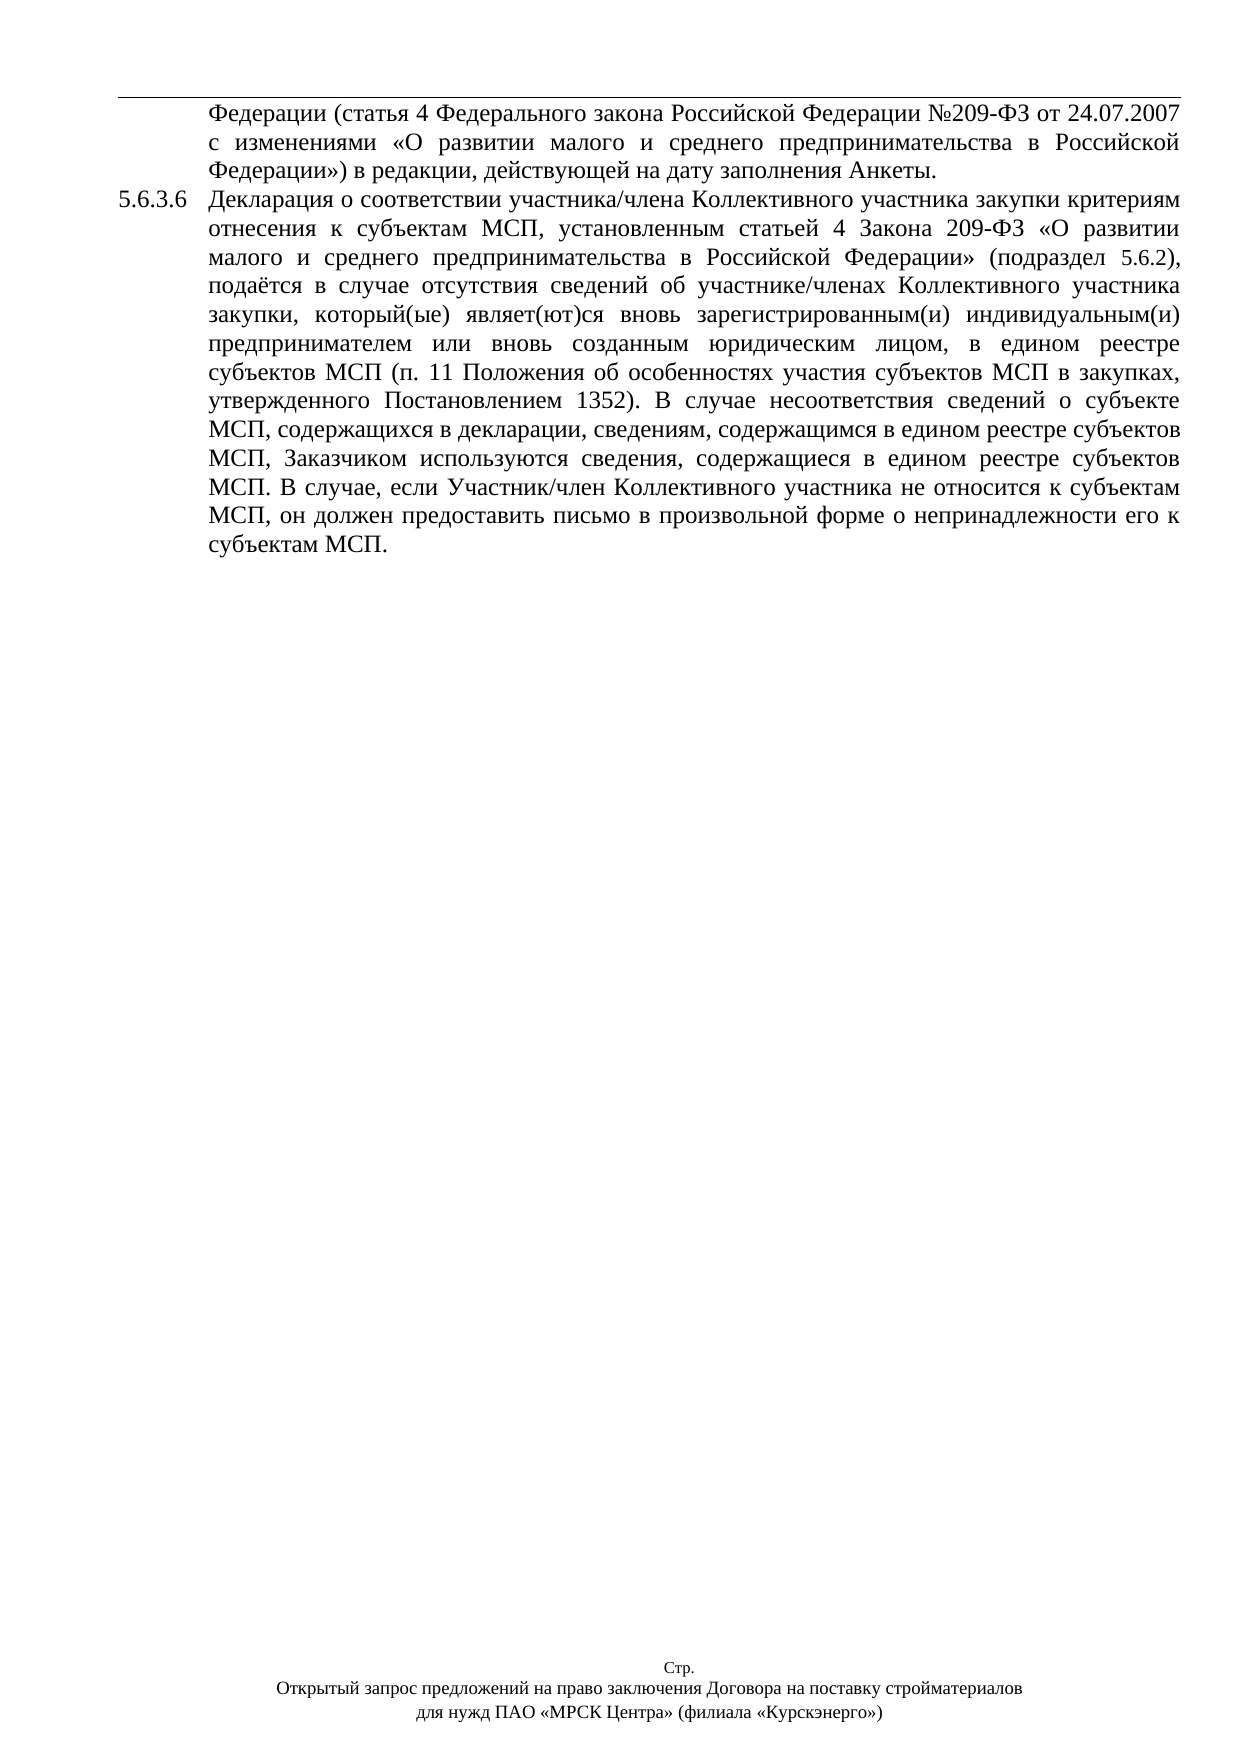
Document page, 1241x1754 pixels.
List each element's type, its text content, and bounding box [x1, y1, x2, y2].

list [118, 98, 1181, 184]
list Декларация о соответствии участника/члена Коллективного участника закупки критериям отнесения к субъектам МСП, установленным статьей 4 Закона 209-ФЗ «О развитии малого и среднего предпринимательства в Российской Федерации» (подраздел 5.6.2), подаётся в случае отсутствия сведений об участнике/членах Коллективного участника закупки, который(ые) являет(ют)ся вновь зарегистрированным(и) индивидуальным(и) предпринимателем или вновь созданным юридическим лицом, в едином реестре субъектов МСП (п. 11 Положения об особенностях участия субъектов МСП в закупках, утвержденного Постановлением 1352). В случае несоответствия сведений о субъекте МСП, содержащихся в декларации, сведениям, содержащимся в едином реестре субъектов МСП, Заказчиком используются сведения, содержащиеся в едином реестре субъектов МСП. В случае, если Участник/член Коллективного участника не относится к субъектам МСП, он должен предоставить письмо в произвольной форме о непринадлежности его к субъектам МСП. [118, 184, 1181, 558]
